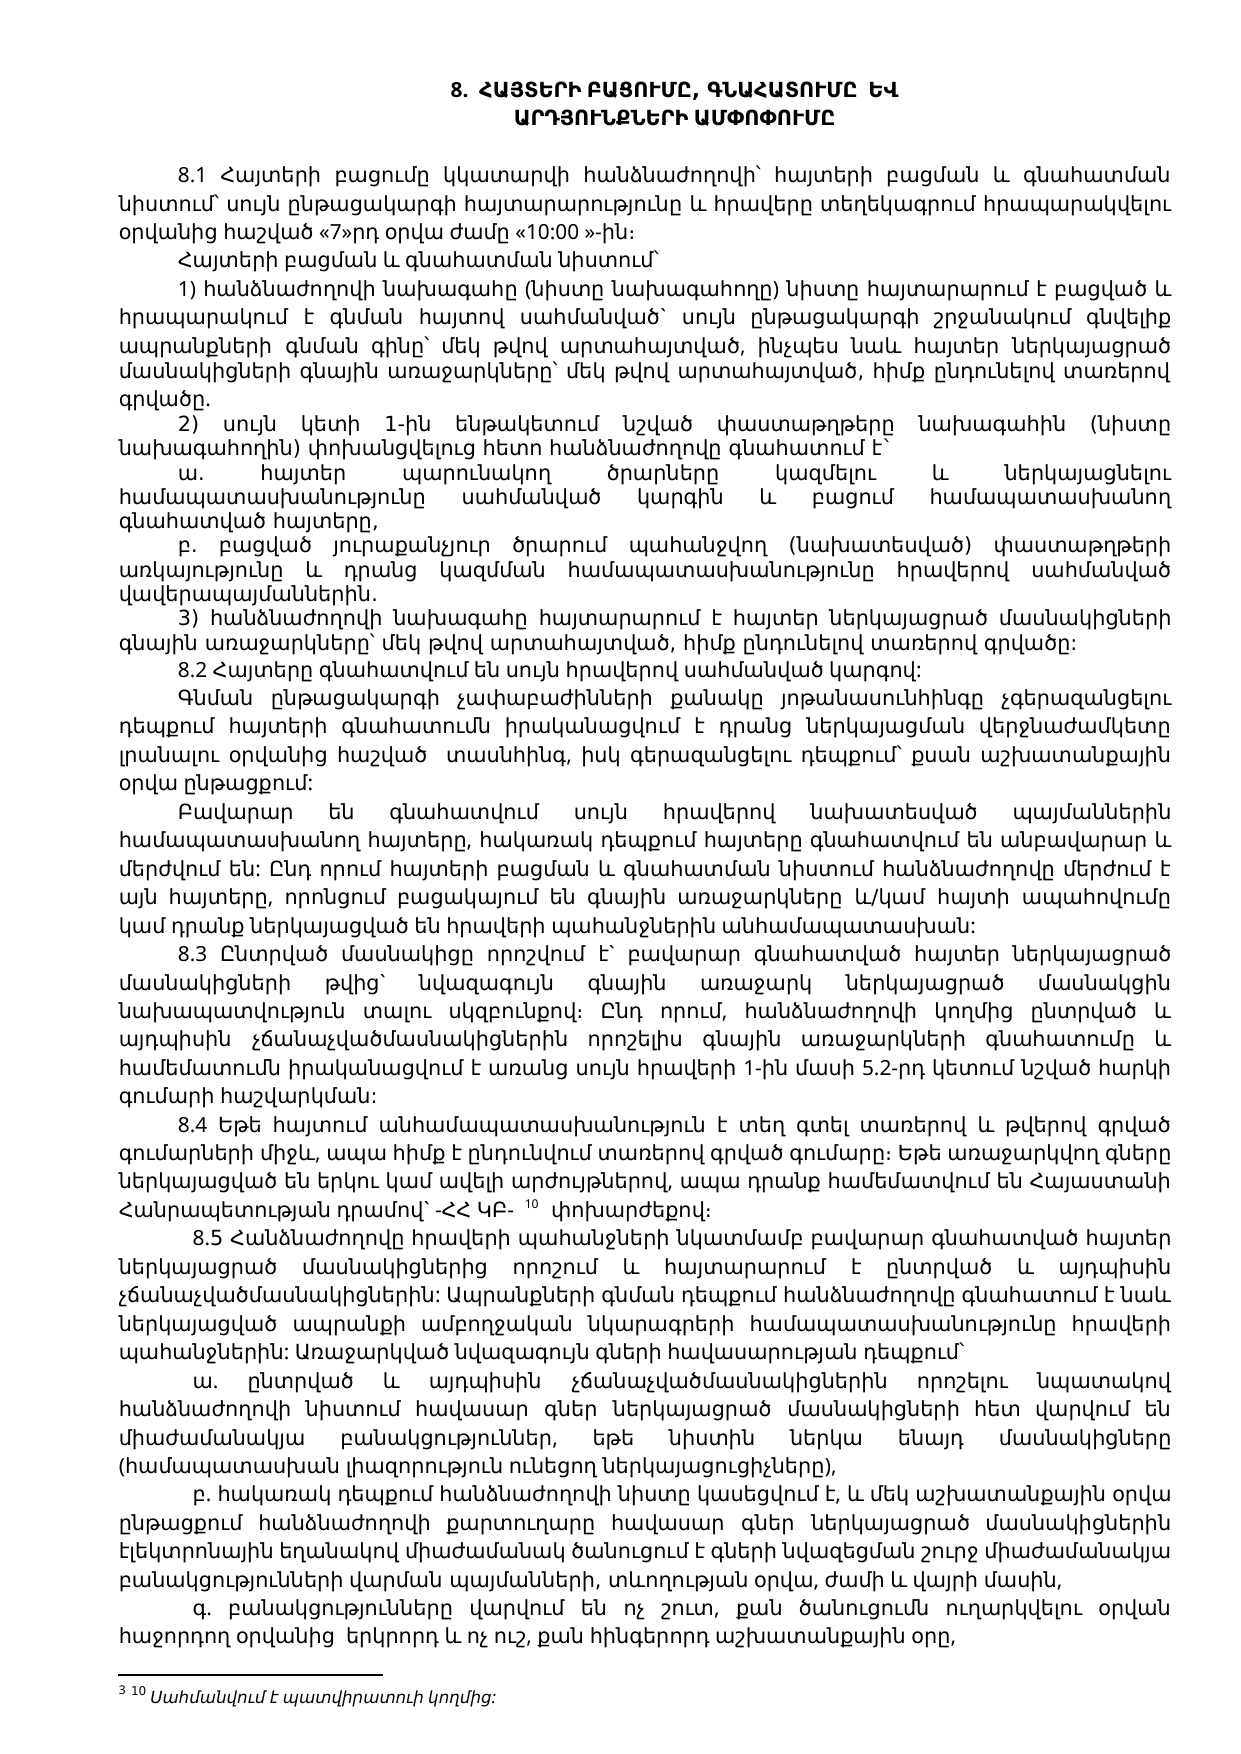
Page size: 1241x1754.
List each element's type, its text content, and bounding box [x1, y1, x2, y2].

text բ. բացված յուրաքանչյուր ծրարում պահանջվող (նախատեսված) փաստաթղթերի առկայությունը և դրանց կազմման համապատասխանությունը հրավերով սահմանված վավերապայմաններին. [118, 533, 1171, 606]
text ա. հայտեր պարունակող ծրարները կազմելու և ներկայացնելու համապատասխանությունը սահմանված կարգին և բացում համապատասխանող գնահատված հայտերը, [118, 461, 1171, 533]
text 1) հանձնաժողովի նախագահը (նիստը նախագահողը) նիստը հայտարարում է բացված և հրապարակում է գնման հայտով սահմանված` սույն ընթացակարգի շրջանակում գնվելիք ապրանքների գնման գինը՝ մեկ թվով արտահայտված, ինչպես նաև հայտեր ներկայացրած մասնակիցների գնային առաջարկները՝ մեկ թվով արտահայտված, հիմք ընդունելով տառերով գրվածը. [118, 274, 1171, 412]
text Հայտերի բացման և գնահատման նիստում՝ [118, 246, 1171, 274]
text 8.3 Ընտրված մասնակիցը որոշվում է` բավարար գնահատված հայտեր ներկայացրած մասնակիցների թվից` նվազագույն գնային առաջարկ ներկայացրած մասնակցին նախապատվություն տալու սկզբունքով։ Ընդ որում, հանձնաժողովի կողմից ընտրված և այդպիսին չճանաչվածմասնակիցներին որոշելիս գնային առաջարկների գնահատումը և համեմատումն իրականացվում է առանց սույն հրավերի 1-ին մասի 5.2-րդ կետում նշված հարկի գումարի հաշվարկման: [118, 939, 1171, 1110]
text 8.2 Հայտերը գնահատվում են սույն հրավերով սահմանված կարգով: [118, 655, 1171, 683]
text ԱՐԴՅՈՒՆՔՆԵՐԻ ԱՄՓՈՓՈՒՄԸ [118, 103, 1171, 132]
text Բավարար են գնահատվում սույն հրավերով նախատեսված պայմաններին համապատասխանող հայտերը, հակառակ դեպքում հայտերը գնահատվում են անբավարար և մերժվում են: Ընդ որում հայտերի բացման և գնահատման նիստում հանձնաժողովը մերժում է այն հայտերը, որոնցում բացակայում են գնային առաջարկները և/կամ հայտի ապահովումը կամ դրանք ներկայացված են հրավերի պահանջներին անհամապատասխան: [118, 797, 1171, 939]
text ա. ընտրված և այդպիսին չճանաչվածմասնակիցներին որոշելու նպատակով հանձնաժողովի նիստում հավասար գներ ներկայացրած մասնակիցների հետ վարվում են միաժամանակյա բանակցություններ, եթե նիստին ներկա ենայդ մասնակիցները (համապատասխան լիազորություն ունեցող ներկայացուցիչները), [118, 1366, 1171, 1479]
text 8. ՀԱՅՏԵՐԻ ԲԱՑՈՒՄԸ, ԳՆԱՀԱՏՈՒՄԸ ԵՎ [118, 75, 1171, 103]
text 8.5 Հանձնաժողովը հրավերի պահանջների նկատմամբ բավարար գնահատված հայտեր ներկայացրած մասնակիցներից որոշում և հայտարարում է ընտրված և այդպիսին չճանաչվածմասնակիցներին: Ապրանքների գնման դեպքում հանձնաժողովը գնահատում է նաև ներկայացված ապրանքի ամբողջական նկարագրերի համապատասխանությունը հրավերի պահանջներին: Առաջարկված նվազագույն գների հավասարության դեպքում՝ [118, 1223, 1171, 1366]
text 8.1 Հայտերի բացումը կկատարվի հանձնաժողովի՝ հայտերի բացման և գնահատման նիստում՝ սույն ընթացակարգի հայտարարությունը և հրավերը տեղեկագրում հրապարակվելու օրվանից հաշված «7»րդ օրվա ժամը «10:00 »-ին։ [118, 160, 1171, 246]
text բ. հակառակ դեպքում հանձնաժողովի նիստը կասեցվում է, և մեկ աշխատանքային օրվա ընթացքում հանձնաժողովի քարտուղարը հավասար գներ ներկայացրած մասնակիցներին էլեկտրոնային եղանակով միաժամանակ ծանուցում է գների նվազեցման շուրջ միաժամանակյա բանակցությունների վարման պայմանների, տևողության օրվա, ժամի և վայրի մասին, [118, 1479, 1171, 1593]
text 2) սույն կետի 1-ին ենթակետում նշված փաստաթղթերը նախագահին (նիստը նախագահողին) փոխանցվելուց հետո հանձնաժողովը գնահատում է` [118, 412, 1171, 461]
text Գնման ընթացակարգի չափաբաժինների քանակը յոթանասունհինգը չգերազանցելու դեպքում հայտերի գնահատումն իրականացվում է դրանց ներկայացման վերջնաժամկետը լրանալու օրվանից հաշված տասնհինգ, իսկ գերազանցելու դեպքում՝ քսան աշխատանքային օրվա ընթացքում: [118, 683, 1171, 797]
text 8.4 Եթե հայտում անհամապատասխանություն է տեղ գտել տառերով և թվերով գրված գումարների միջև, ապա հիմք է ընդունվում տառերով գրված գումարը։ Եթե առաջարկվող գները ներկայացված են երկու կամ ավելի արժույթներով, ապա դրանք համեմատվում են Հայաստանի Հանրապետության դրամով` -ՀՀ ԿԲ- 10 փոխարժեքով։ [118, 1110, 1171, 1223]
text գ. բանակցությունները վարվում են ոչ շուտ, քան ծանուցումն ուղարկվելու օրվան հաջորդող օրվանից երկրորդ և ոչ ուշ, քան հինգերորդ աշխատանքային օրը, [118, 1593, 1171, 1650]
text 3) հանձնաժողովի նախագահը հայտարարում է հայտեր ներկայացրած մասնակիցների գնային առաջարկները՝ մեկ թվով արտահայտված, հիմք ընդունելով տառերով գրվածը: [118, 606, 1171, 655]
